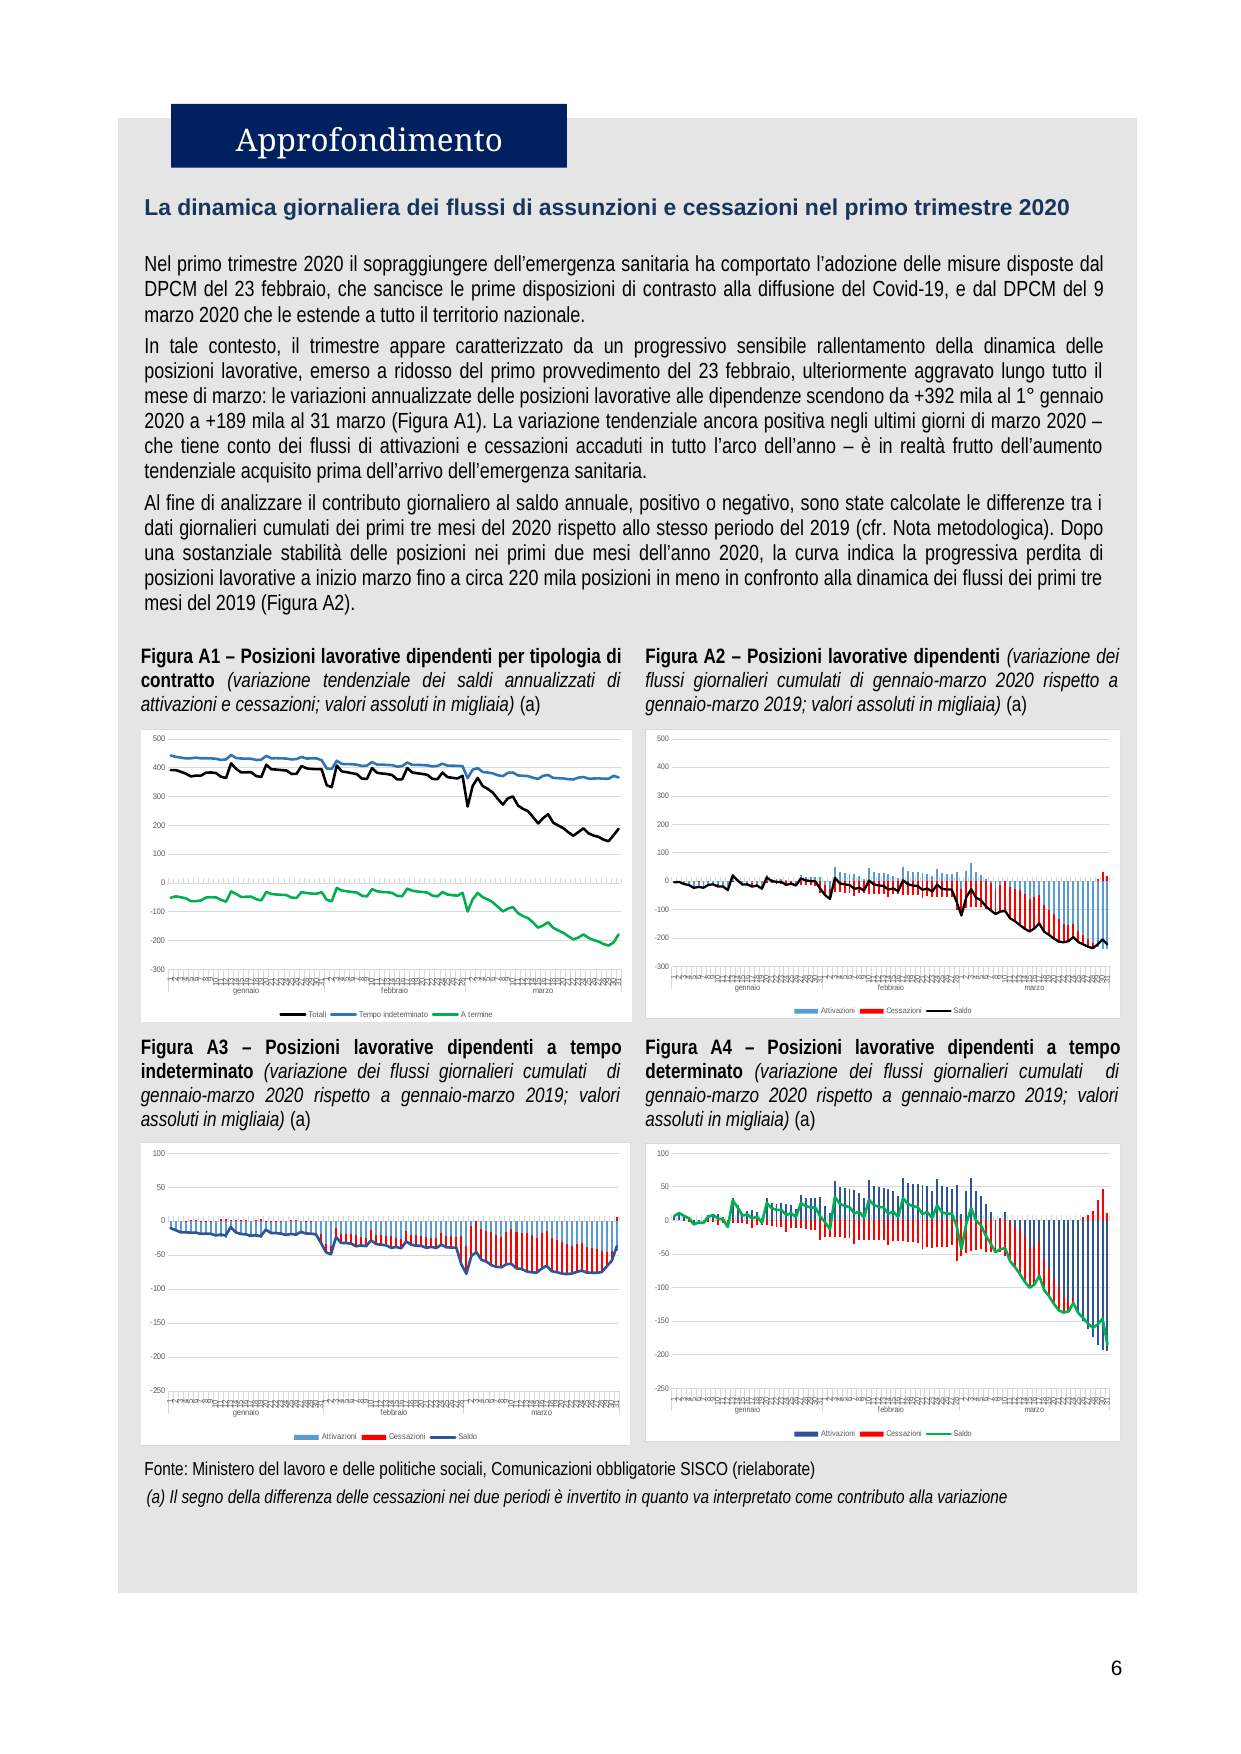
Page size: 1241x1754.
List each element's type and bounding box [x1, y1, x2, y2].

table_header [118, 118, 1137, 1593]
